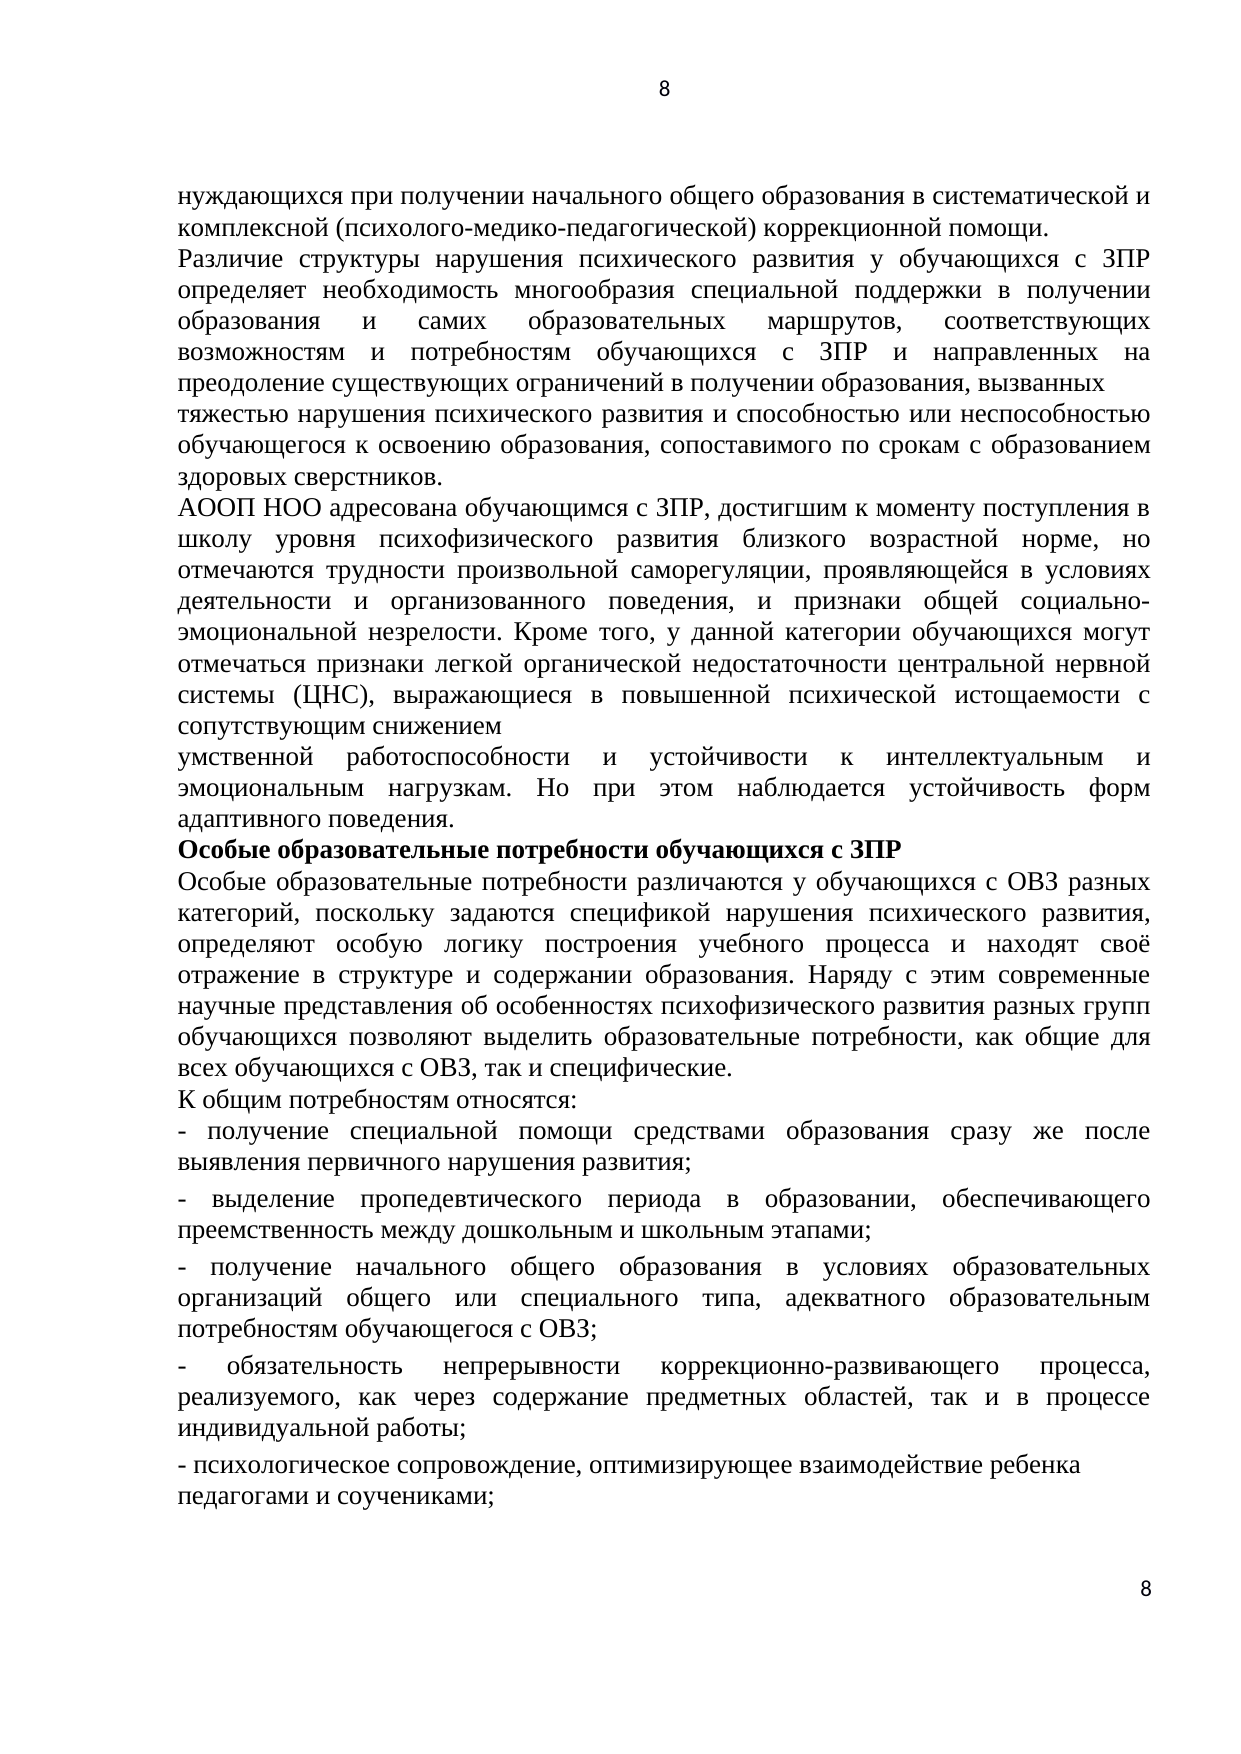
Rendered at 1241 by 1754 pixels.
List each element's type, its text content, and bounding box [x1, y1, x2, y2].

text АООП НОО адресована обучающимся с ЗПР, достигшим к моменту поступления в школу уровня психофизического развития близкого возрастной норме, но отмечаются трудности произвольной саморегуляции, проявляющейся в условиях деятельности и организованного поведения, и признаки общей социально-эмоциональной незрелости. Кроме того, у данной категории обучающихся могут отмечаться признаки легкой органической недостаточности центральной нервной системы (ЦНС), выражающиеся в повышенной психической истощаемости с сопутствующим снижением [177, 491, 1152, 740]
text педагогами и соучениками; [177, 1479, 1152, 1511]
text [177, 179, 1152, 242]
text - получение начального общего образования в условиях образовательных организаций общего или специального типа, адекватного образовательным потребностям обучающегося с ОВЗ; [177, 1250, 1152, 1343]
text умственной работоспособности и устойчивости к интеллектуальным и эмоциональным нагрузкам. Но при этом наблюдается устойчивость форм адаптивного поведения. [177, 740, 1152, 833]
text Особые образовательные потребности различаются у обучающихся с ОВЗ разных категорий, поскольку задаются спецификой нарушения психического развития, определяют особую логику построения учебного процесса и находят своё отражение в структуре и содержании образования. Наряду с этим современные научные представления об особенностях психофизического развития разных групп обучающихся позволяют выделить образовательные потребности, как общие для всех обучающихся с ОВЗ, так и специфические. [177, 865, 1152, 1083]
text - психологическое сопровождение, оптимизирующее взаимодействие ребенка [177, 1448, 1152, 1479]
text Различие структуры нарушения психического развития у обучающихся с ЗПР определяет необходимость многообразия специальной поддержки в получении образования и самих образовательных маршрутов, соответствующих возможностям и потребностям обучающихся с ЗПР и направленных на преодоление существующих ограничений в получении образования, вызванных [177, 242, 1152, 397]
text К общим потребностям относятся: [177, 1083, 1152, 1114]
text тяжестью нарушения психического развития и способностью или неспособностью обучающегося к освоению образования, сопоставимого по срокам с образованием здоровых сверстников. [177, 397, 1152, 491]
text - получение специальной помощи средствами образования сразу же после выявления первичного нарушения развития; [177, 1114, 1152, 1176]
text Особые образовательные потребности обучающихся с ЗПР [177, 833, 1152, 865]
text - выделение пропедевтического периода в образовании, обеспечивающего преемственность между дошкольным и школьным этапами; [177, 1182, 1152, 1244]
text - обязательность непрерывности коррекционно-развивающего процесса, реализуемого, как через содержание предметных областей, так и в процессе индивидуальной работы; [177, 1349, 1152, 1442]
